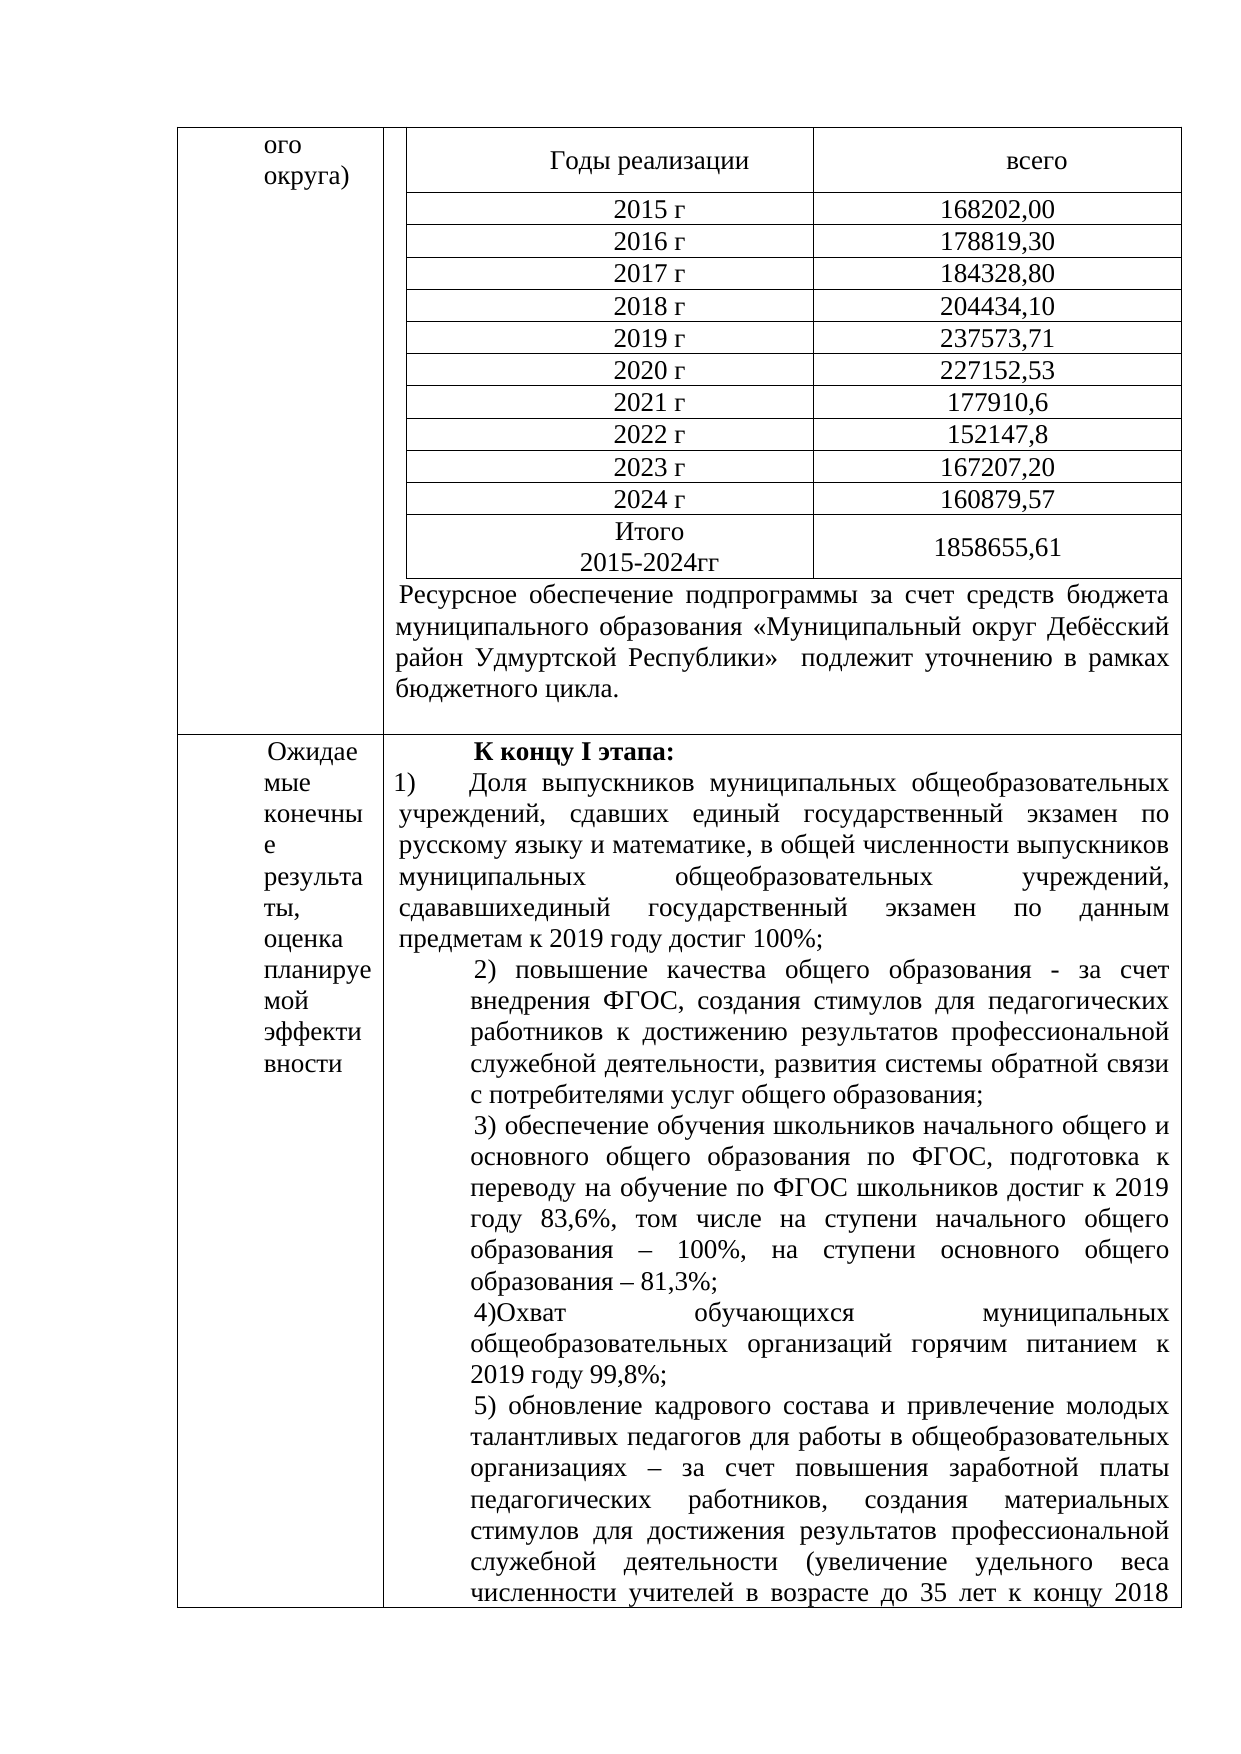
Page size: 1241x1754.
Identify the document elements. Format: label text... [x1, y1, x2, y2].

table_cell Ресурсное обеспечение за счет средств бюджета муниципального района (городского округа) [178, 128, 383, 734]
table_cell Ожидаемые конечные результаты, оценка планируемой эффективности [178, 735, 383, 1607]
